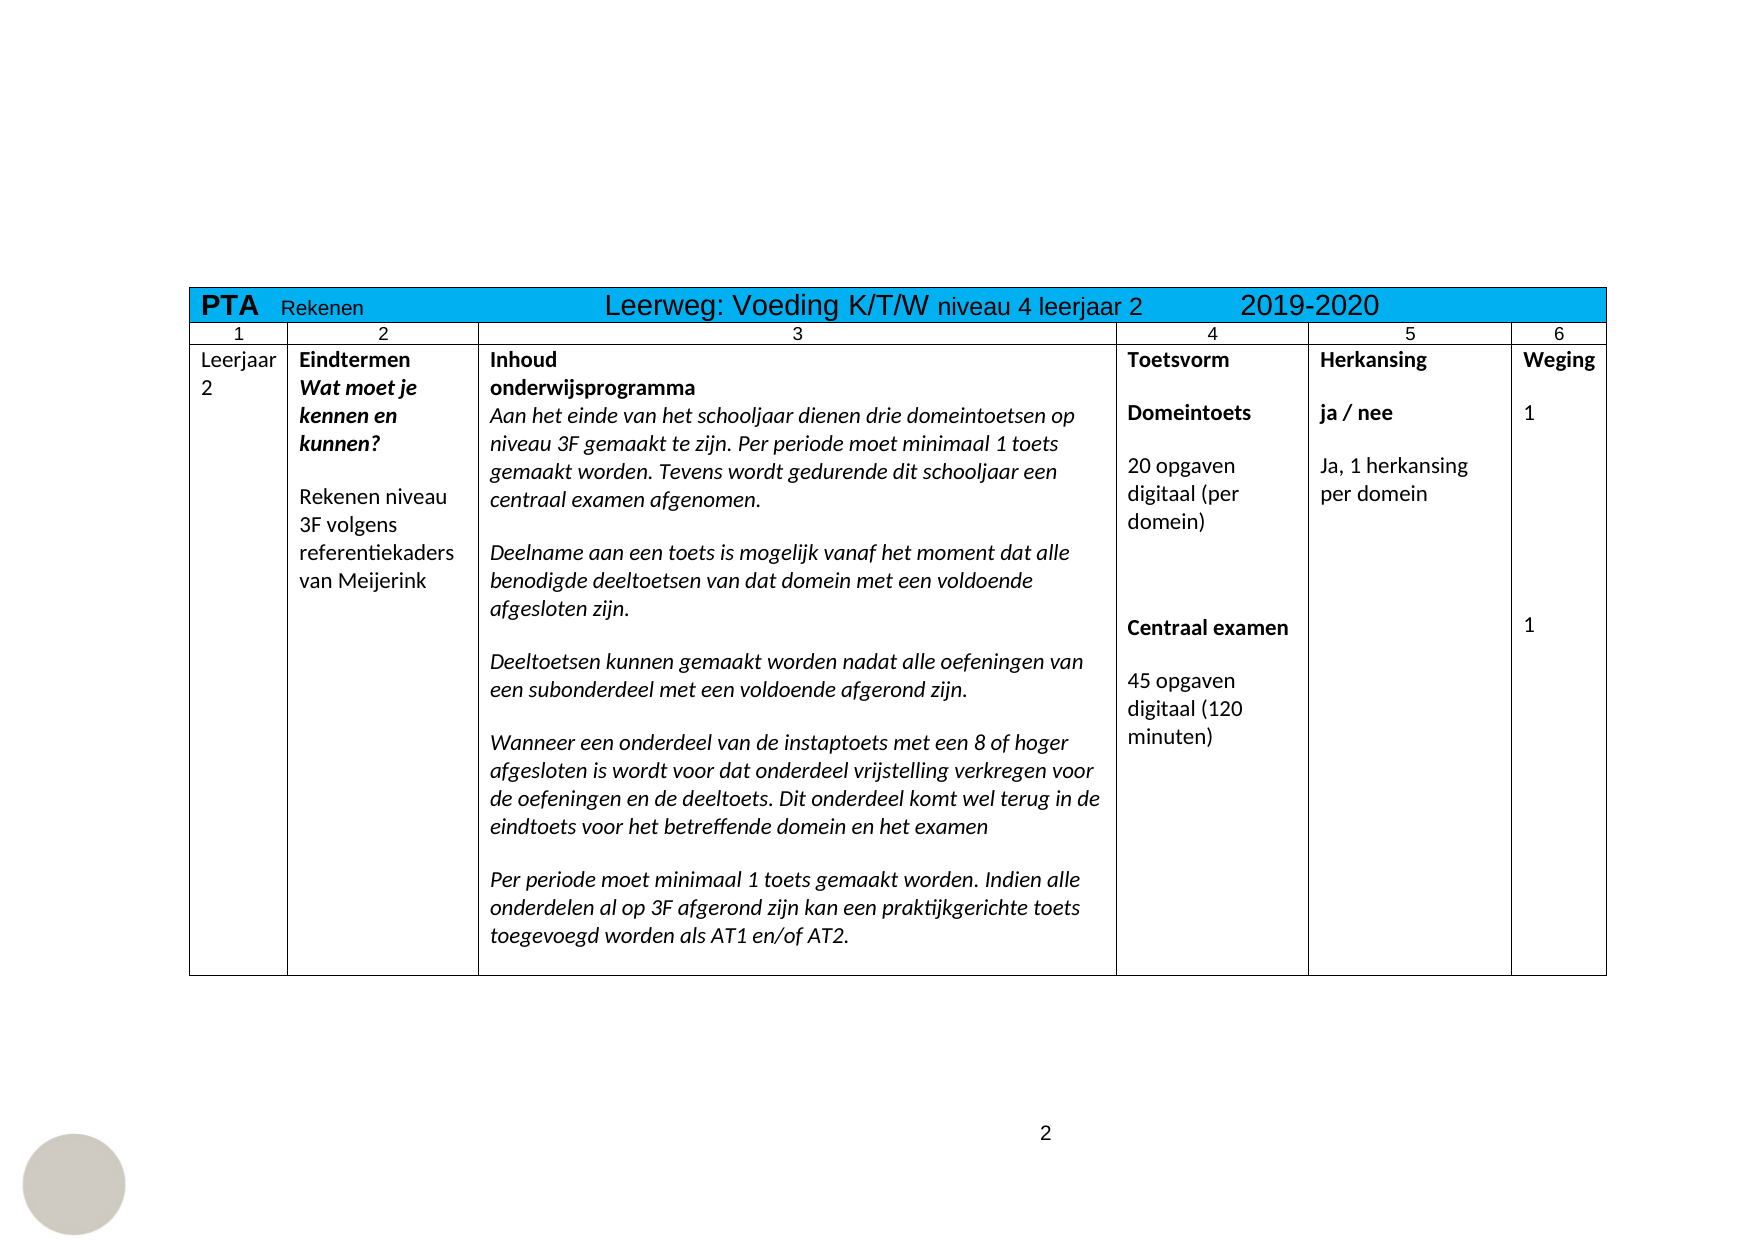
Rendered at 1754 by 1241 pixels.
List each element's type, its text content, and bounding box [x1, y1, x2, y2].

table_cell 3 [479, 323, 1116, 344]
table_cell Leerjaar 2 [190, 345, 287, 974]
table_header PTA Rekenen Leerweg: Voeding K/T/W niveau 4 leerjaar 2 2019-2020 [190, 288, 1606, 322]
table_cell Weging 1 1 [1512, 345, 1606, 974]
picture [1, 1117, 140, 1241]
table_cell Herkansing ja / nee Ja, 1 herkansing per domein [1309, 345, 1511, 974]
table_cell 4 [1117, 323, 1308, 344]
table_cell 6 [1512, 323, 1606, 344]
table_cell Eindtermen Wat moet je kennen en kunnen? Rekenen niveau 3F volgens referentiekaders van Meijerink [288, 345, 478, 974]
table_cell 2 [288, 323, 478, 344]
table_cell 1 [190, 323, 287, 344]
table_cell 5 [1309, 323, 1511, 344]
table_cell Toetsvorm Domeintoets 20 opgaven digitaal (per domein) Centraal examen 45 opgaven digitaal (120 minuten) [1117, 345, 1308, 974]
table_cell Inhoud onderwijsprogramma Aan het einde van het schooljaar dienen drie domeintoetsen op niveau 3F gemaakt te zijn. Per periode moet minimaal 1 toets gemaakt worden. Tevens wordt gedurende dit schooljaar een centraal examen afgenomen. Deelname aan een toets is mogelijk vanaf het moment dat alle benodigde deeltoetsen van dat domein met een voldoende afgesloten zijn. Deeltoetsen kunnen gemaakt worden nadat alle oefeningen van een subonderdeel met een voldoende afgerond zijn. Wanneer een onderdeel van de instaptoets met een 8 of hoger afgesloten is wordt voor dat onderdeel vrijstelling verkregen voor de oefeningen en de deeltoets. Dit onderdeel komt wel terug in de eindtoets voor het betreffende domein en het examen Per periode moet minimaal 1 toets gemaakt worden. Indien alle onderdelen al op 3F afgerond zijn kan een praktijkgerichte toets toegevoegd worden als AT1 en/of AT2. [479, 345, 1116, 974]
